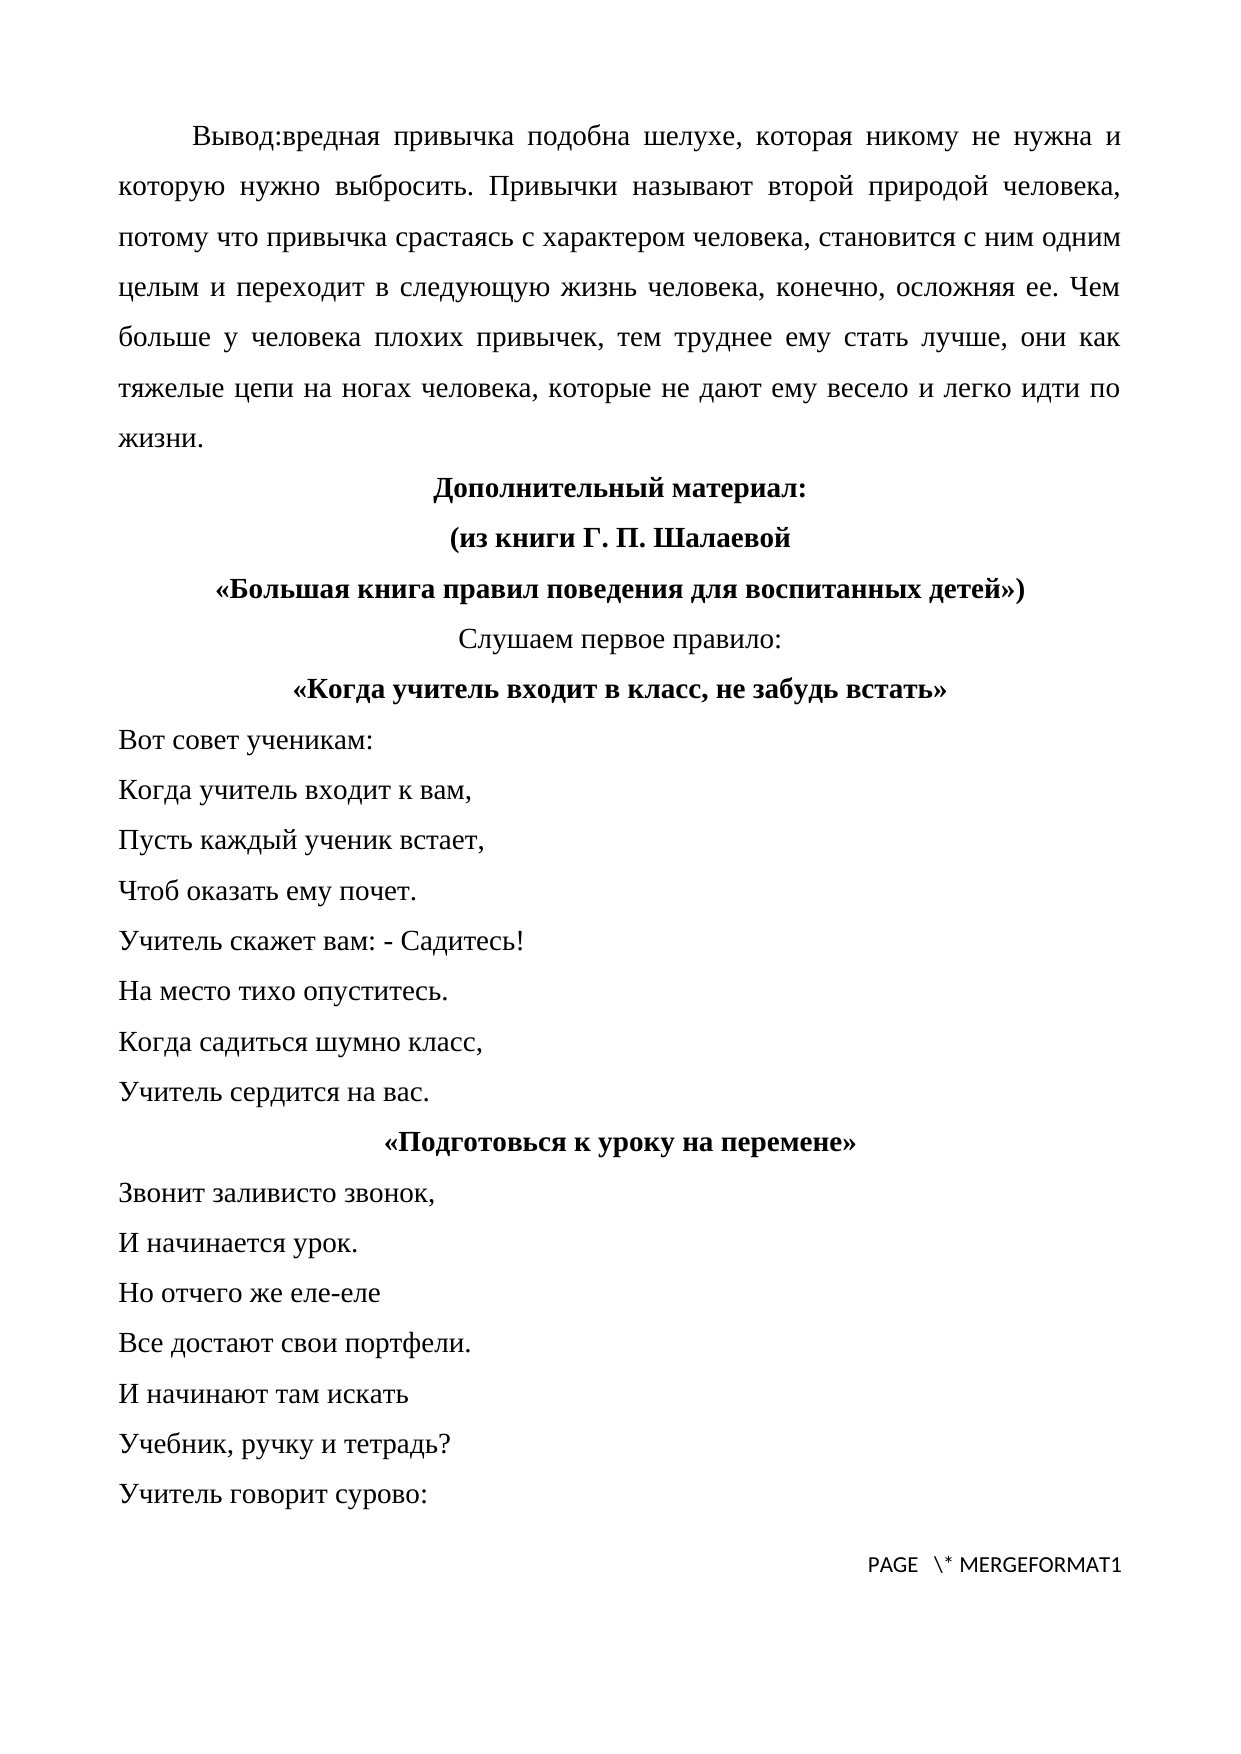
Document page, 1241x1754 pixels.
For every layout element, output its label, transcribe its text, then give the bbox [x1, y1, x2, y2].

text Когда садиться шумно класс, [118, 1024, 1122, 1057]
text Звонит заливисто звонок, [118, 1175, 1122, 1208]
text Все достают свои портфели. [118, 1326, 1122, 1359]
text На место тихо опуститесь. [118, 973, 1122, 1007]
text Чтоб оказать ему почет. [118, 873, 1122, 906]
text «Подготовься к уроку на перемене» [118, 1124, 1122, 1158]
text Вот совет ученикам: [118, 722, 1122, 755]
text Дополнительный материал: [118, 470, 1122, 504]
text И начинают там искать [118, 1376, 1122, 1409]
text Пусть каждый ученик встает, [118, 822, 1122, 856]
text Учитель сердится на вас. [118, 1074, 1122, 1108]
text Когда учитель входит к вам, [118, 772, 1122, 806]
text (из книги Г. П. Шалаевой [118, 521, 1122, 554]
text Слушаем первое правило: [118, 621, 1122, 655]
text И начинается урок. [118, 1225, 1122, 1258]
text Но отчего же еле-еле [118, 1275, 1122, 1309]
text Учитель говорит сурово: [118, 1477, 1122, 1510]
text Учебник, ручку и тетрадь? [118, 1426, 1122, 1460]
text Учитель скажет вам: - Садитесь! [118, 923, 1122, 957]
text «Большая книга правил поведения для воспитанных детей») [118, 571, 1122, 604]
text «Когда учитель входит в класс, не забудь встать» [118, 672, 1122, 705]
text Вывод:вредная привычка подобна шелухе, которая никому не нужна и которую нужно выбросить. Привычки называют второй природой человека, потому что привычка срастаясь с характером человека, становится с ним одним целым и переходит в следующую жизнь человека, конечно, осложняя ее. Чем больше у человека плохих привычек, тем труднее ему стать лучше, они как тяжелые цепи на ногах человека, которые не дают ему весело и легко идти по жизни. [118, 118, 1122, 453]
